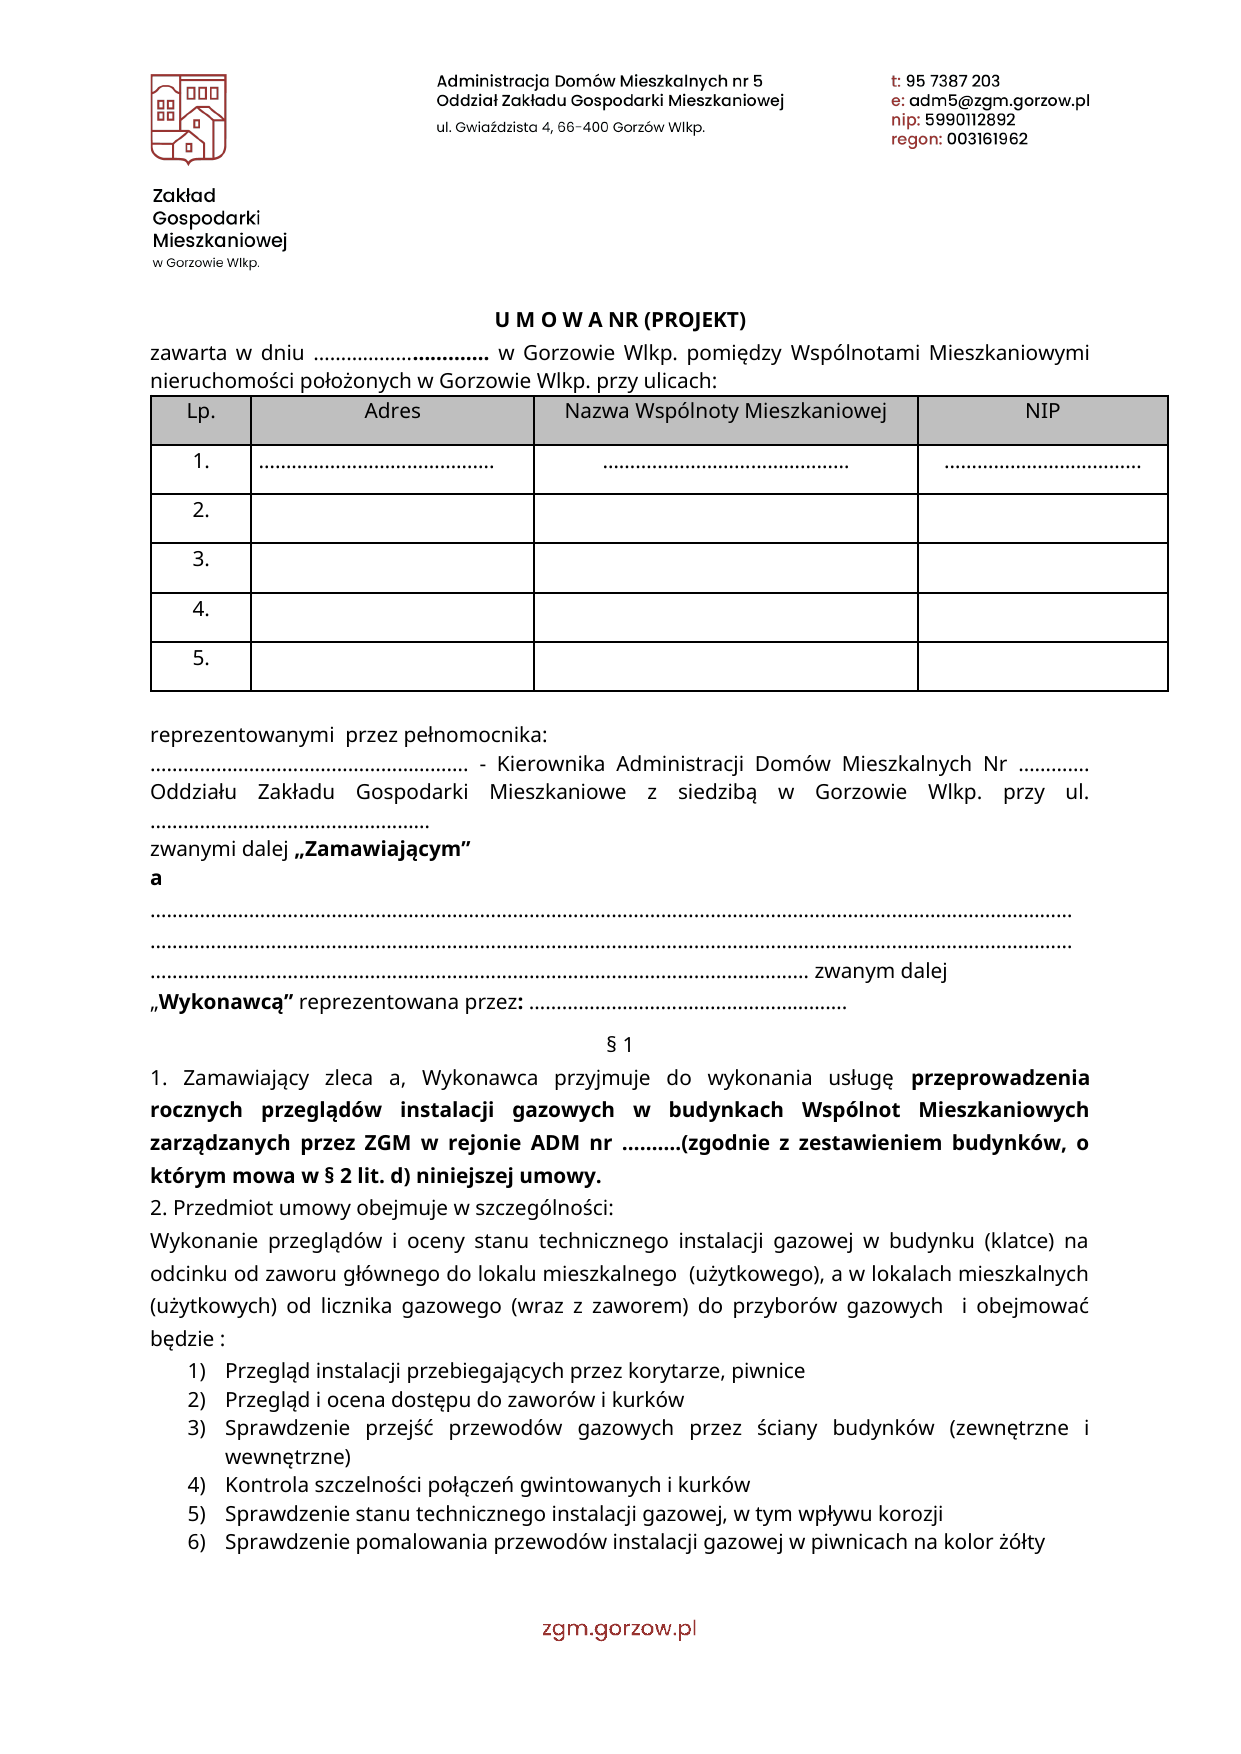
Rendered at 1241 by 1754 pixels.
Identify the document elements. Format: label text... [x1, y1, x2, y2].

table_header Nazwa Wspólnoty Mieszkaniowej [535, 397, 917, 444]
table_cell 1. [152, 446, 250, 493]
table_cell [252, 643, 533, 690]
table_header NIP [919, 397, 1167, 444]
table_cell [535, 544, 917, 592]
list Przegląd instalacji przebiegających przez korytarze, piwnice [187, 1356, 1090, 1385]
picture [150, 73, 1090, 274]
text 1. Zamawiający zleca a, Wykonawca przyjmuje do wykonania usługę przeprowadzenia rocznych przeglądów instalacji gazowych w budynkach Wspólnot Mieszkaniowych zarządzanych przez ZGM w rejonie ADM nr ……….(zgodnie z zestawieniem budynków, o którym mowa w § 2 lit. d) niniejszej umowy. [150, 1063, 1090, 1189]
table_cell [535, 495, 917, 542]
text Wykonanie przeglądów i oceny stanu technicznego instalacji gazowej w budynku (klatce) na odcinku od zaworu głównego do lokalu mieszkalnego (użytkowego), a w lokalach mieszkalnych (użytkowych) od licznika gazowego (wraz z zaworem) do przyborów gazowych i obejmować będzie : [150, 1226, 1090, 1352]
text zawarta w dniu …………………………. w Gorzowie Wlkp. pomiędzy Wspólnotami Mieszkaniowymi nieruchomości położonych w Gorzowie Wlkp. przy ulicach: [150, 338, 1090, 394]
table_cell ……………………………………… [535, 446, 917, 493]
text …………………………………………………………………………………………………………………………………………………………………………………………………………………………………………………………………………………………………………………………………………………………………………………………………………………… zwanym dalej „Wykonawcą” reprezentowana przez: …………………………………………………. [150, 895, 1076, 1016]
table_cell [252, 594, 533, 641]
list Przegląd i ocena dostępu do zaworów i kurków [187, 1385, 1090, 1413]
text a [150, 863, 1090, 891]
list Kontrola szczelności połączeń gwintowanych i kurków [187, 1470, 1090, 1499]
list Sprawdzenie pomalowania przewodów instalacji gazowej w piwnicach na kolor żółty [187, 1527, 1090, 1556]
table_cell [252, 495, 533, 542]
table_cell [919, 643, 1167, 690]
text …………………………………………………. - Kierownika Administracji Domów Mieszkalnych Nr …………. Oddziału Zakładu Gospodarki Mieszkaniowe z siedzibą w Gorzowie Wlkp. przy ul. …………………………………………… [150, 749, 1090, 834]
table_cell 2. [152, 495, 250, 542]
table_cell [535, 643, 917, 690]
picture [541, 1617, 698, 1649]
table_cell 4. [152, 594, 250, 641]
text U M O W A NR (PROJEKT) [150, 305, 1090, 333]
list Sprawdzenie stanu technicznego instalacji gazowej, w tym wpływu korozji [187, 1499, 1090, 1527]
table_header Lp. [152, 397, 250, 444]
table_cell [919, 594, 1167, 641]
table_cell [919, 544, 1167, 592]
table_cell 5. [152, 643, 250, 690]
table_cell [252, 544, 533, 592]
list Sprawdzenie przejść przewodów gazowych przez ściany budynków (zewnętrzne i wewnętrzne) [187, 1413, 1090, 1470]
text § 1 [150, 1030, 1090, 1059]
text 2. Przedmiot umowy obejmuje w szczególności: [150, 1193, 1090, 1222]
text reprezentowanymi przez pełnomocnika: [150, 721, 1090, 749]
table_header Adres [252, 397, 533, 444]
table_cell ……………………………… [919, 446, 1167, 493]
table_cell [919, 495, 1167, 542]
text zwanymi dalej „Zamawiającym” [150, 834, 1090, 863]
table_cell [535, 594, 917, 641]
table_cell ……………………………………. [252, 446, 533, 493]
table_cell 3. [152, 544, 250, 592]
